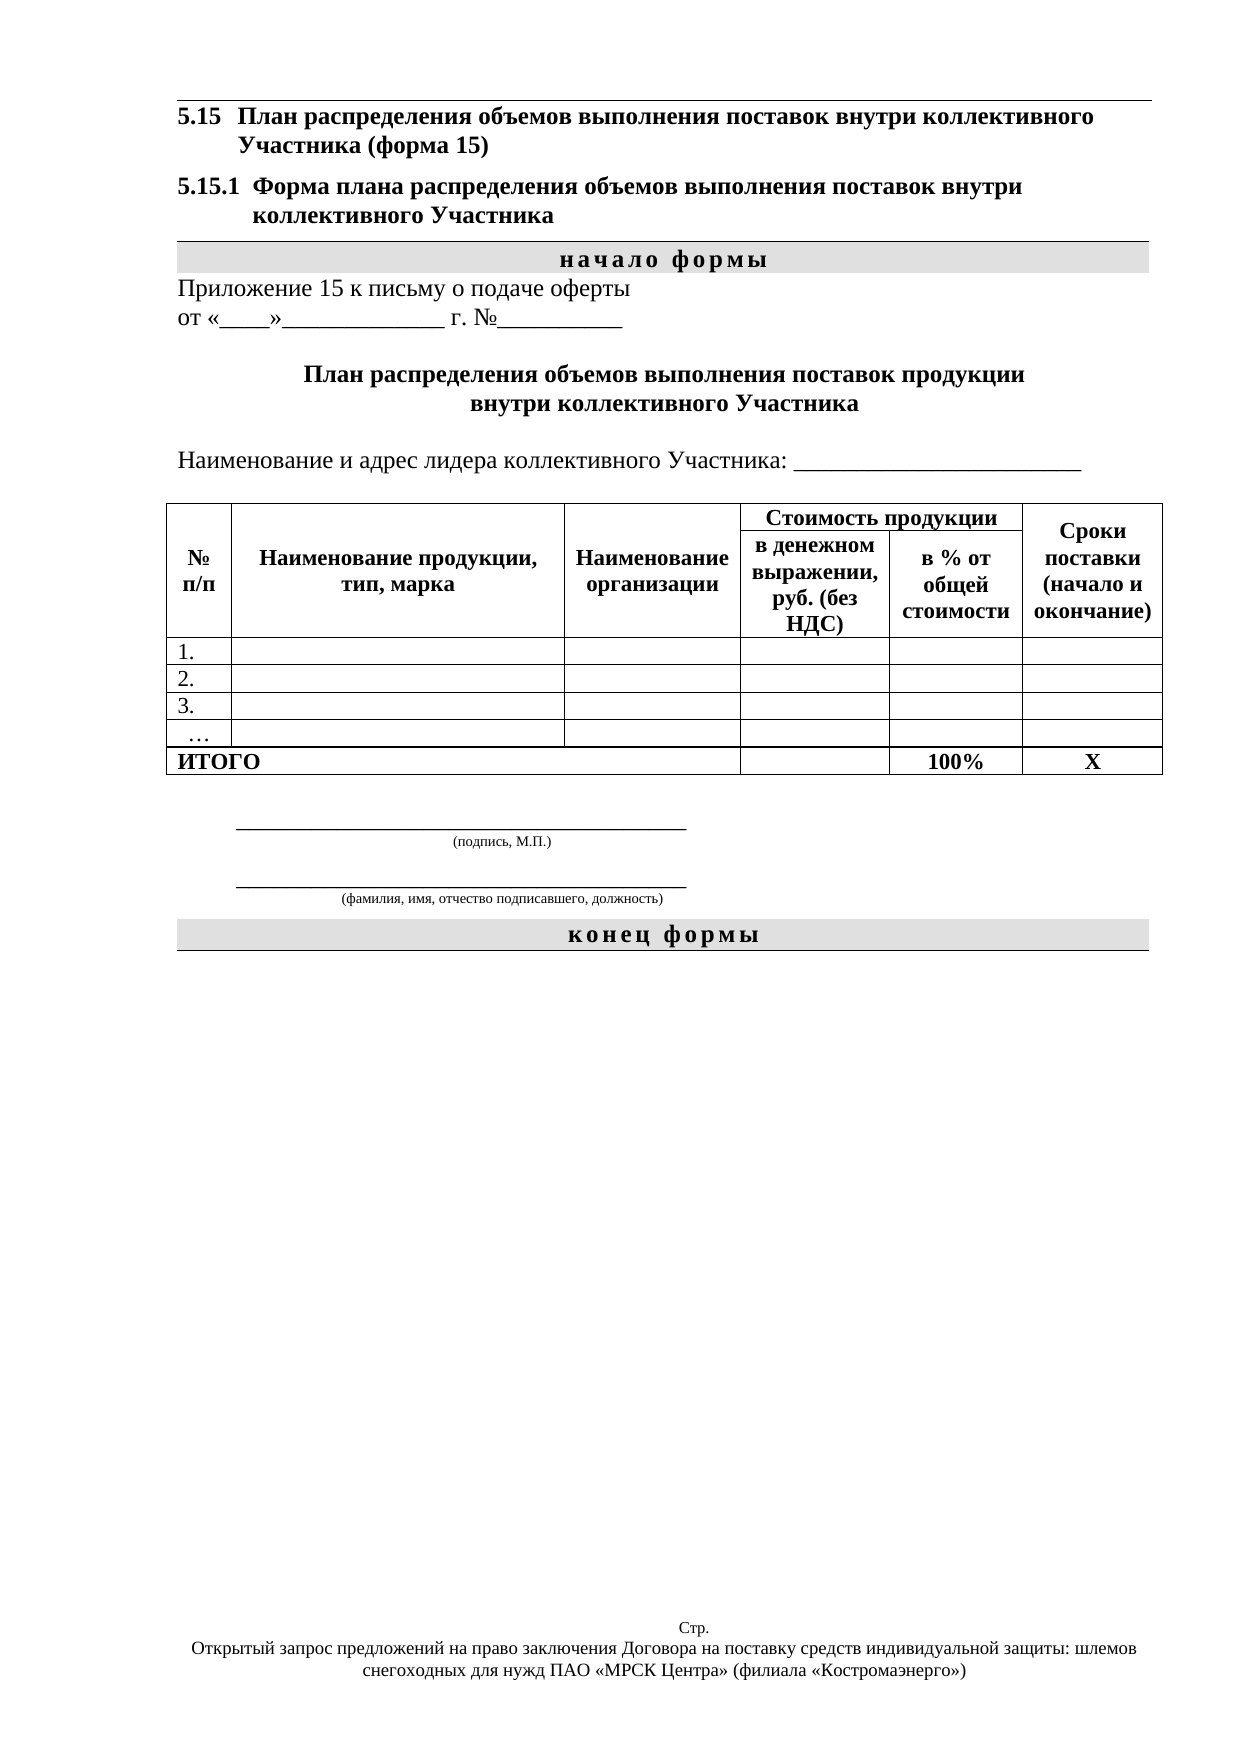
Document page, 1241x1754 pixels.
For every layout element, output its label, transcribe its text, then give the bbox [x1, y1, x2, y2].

table_header Стоимость продукции [741, 504, 1022, 530]
table_cell [167, 638, 231, 664]
table_cell [167, 693, 231, 719]
text начало формы [177, 242, 1149, 273]
subtitle План распределения объемов выполнения поставок внутри коллективного Участника (форма 15) [177, 101, 1152, 158]
text конец формы [177, 919, 1149, 950]
table_cell [741, 638, 889, 664]
text ____________________________________ [177, 804, 1152, 833]
text ____________________________________ [177, 862, 1152, 890]
table_cell [890, 693, 1022, 719]
table_header Наименование продукции, тип, марка [232, 504, 564, 637]
table_cell [1023, 693, 1162, 719]
table_header Наименование организации [565, 504, 740, 637]
text (фамилия, имя, отчество подписавшего, должность) [177, 890, 768, 919]
table_cell в денежном выражении, руб. (без НДС) [741, 531, 889, 637]
text (подпись, М.П.) [177, 833, 768, 862]
table_cell [167, 665, 231, 692]
text План распределения объемов выполнения поставок продукции внутри коллективного Участника [177, 359, 1152, 417]
table_cell [565, 665, 740, 692]
table_cell 100% [890, 748, 1022, 774]
table_header № п/п [167, 504, 231, 637]
table_cell [741, 665, 889, 692]
table_cell [232, 665, 564, 692]
table_cell [741, 748, 889, 774]
table_cell [890, 665, 1022, 692]
table_cell [1023, 720, 1162, 746]
table_cell [890, 638, 1022, 664]
table_cell [565, 720, 740, 746]
table_cell [565, 693, 740, 719]
table_cell [1023, 665, 1162, 692]
table_cell [890, 720, 1022, 746]
table_cell … [167, 720, 231, 746]
table_cell [1023, 638, 1162, 664]
table_cell [232, 638, 564, 664]
table_cell [741, 720, 889, 746]
table_header Сроки поставки (начало и окончание) [1023, 504, 1162, 637]
table_cell [565, 638, 740, 664]
text Наименование и адрес лидера коллективного Участника: _______________________ [177, 445, 1152, 474]
table_cell [232, 720, 564, 746]
text Приложение 15 к письму о подаче оферты от «____»_____________ г. №__________ [177, 273, 1152, 330]
table_cell в % от общей стоимости [890, 531, 1022, 637]
subtitle Форма плана распределения объемов выполнения поставок внутри коллективного Участника [177, 171, 1152, 228]
table_cell Х [1023, 748, 1162, 774]
table_cell [741, 693, 889, 719]
table_cell ИТОГО [167, 748, 740, 774]
table_cell [232, 693, 564, 719]
